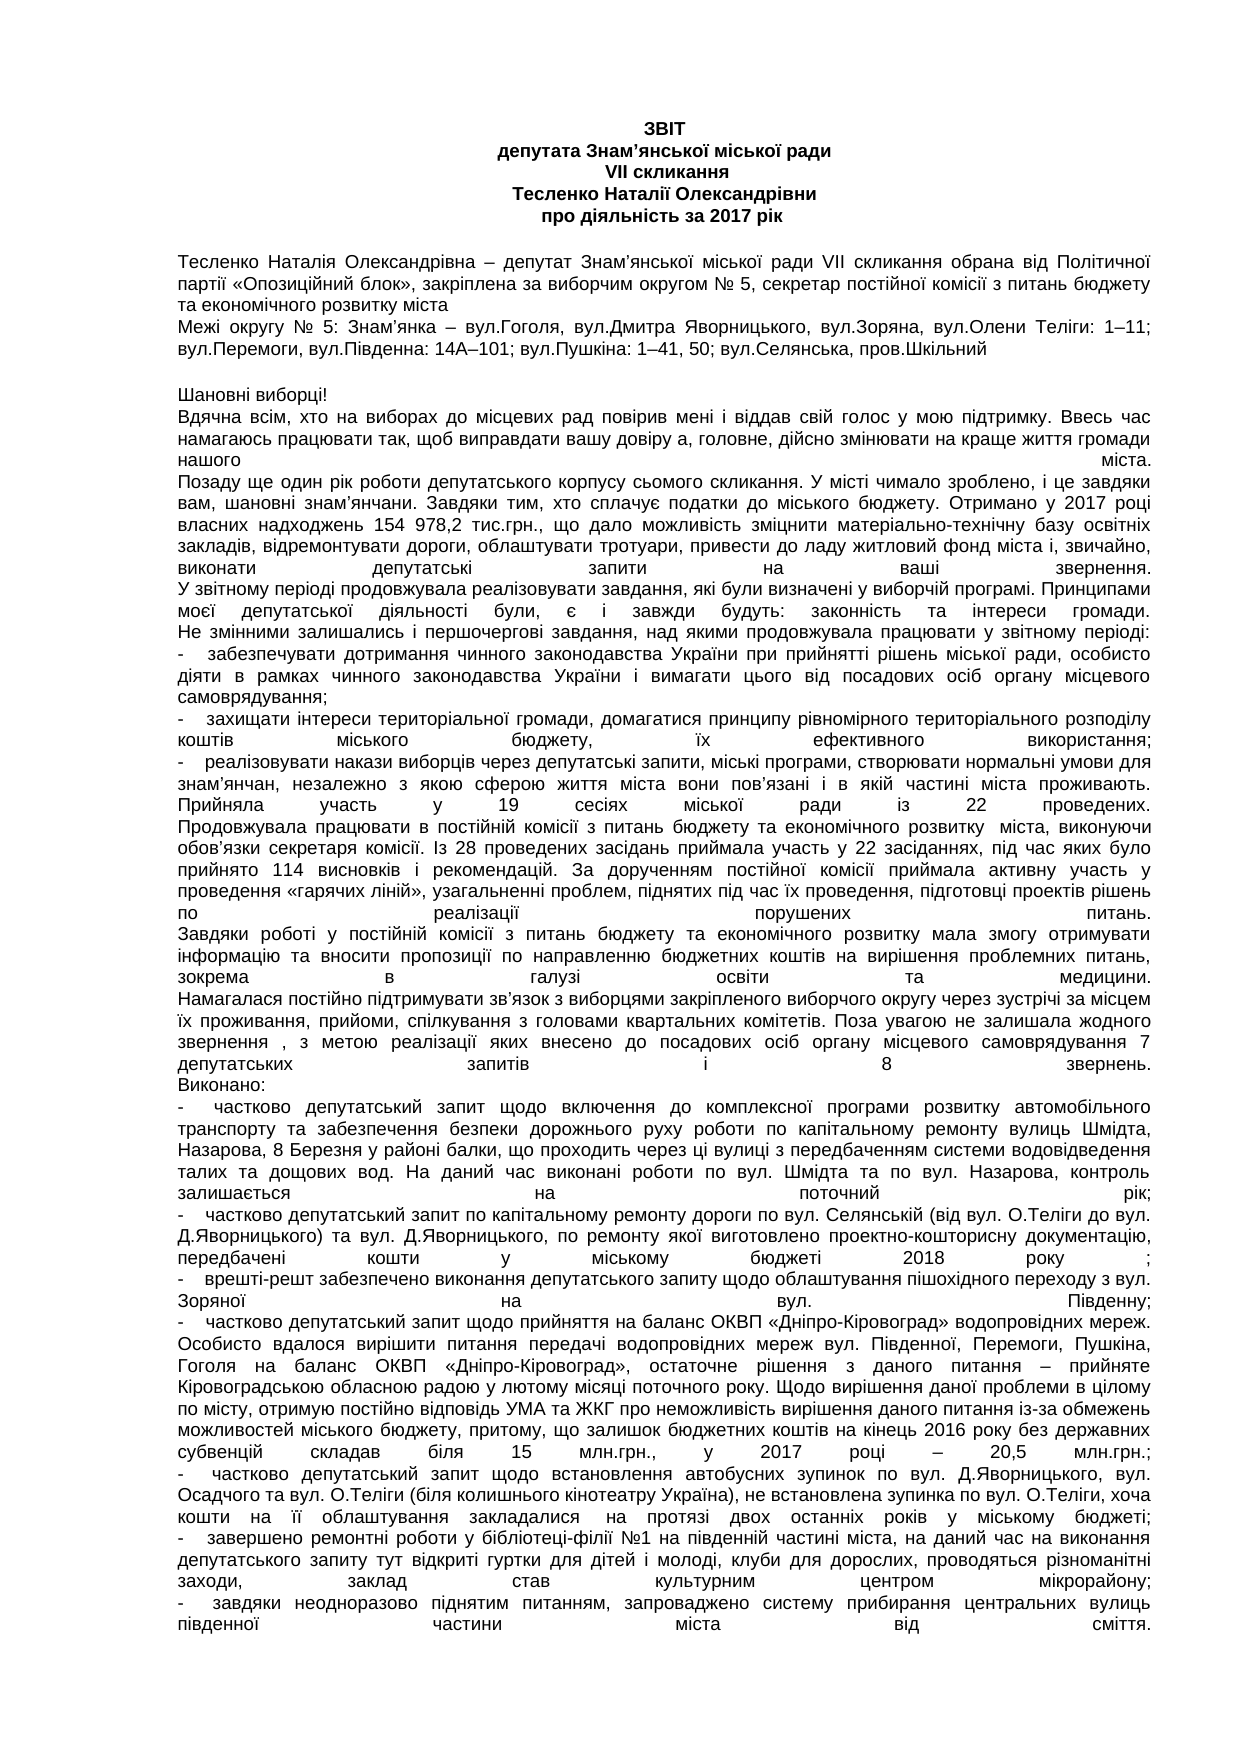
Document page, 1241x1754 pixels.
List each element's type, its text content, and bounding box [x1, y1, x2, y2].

text ЗВІТ депутата Знам’янської міської ради VII скликання Тесленко Наталії Олександрівни про діяльність за 2017 рік [177, 118, 1152, 226]
text Шановні виборці! [177, 359, 1152, 406]
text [177, 406, 1152, 1635]
text Межі округу № 5: Знам’янка – вул.Гоголя, вул.Дмитра Яворницького, вул.Зоряна, вул.Олени Теліги: 1–11; вул.Перемоги, вул.Південна: 14А–101; вул.Пушкіна: 1–41, 50; вул.Селянська, пров.Шкільний [177, 316, 1152, 359]
text Тесленко Наталія Олександрівна – депутат Знам’янської міської ради VII скликання обрана від Політичної партії «Опозиційний блок», закріплена за виборчим округом № 5, секретар постійної комісії з питань бюджету та економічного розвитку міста [177, 226, 1152, 316]
